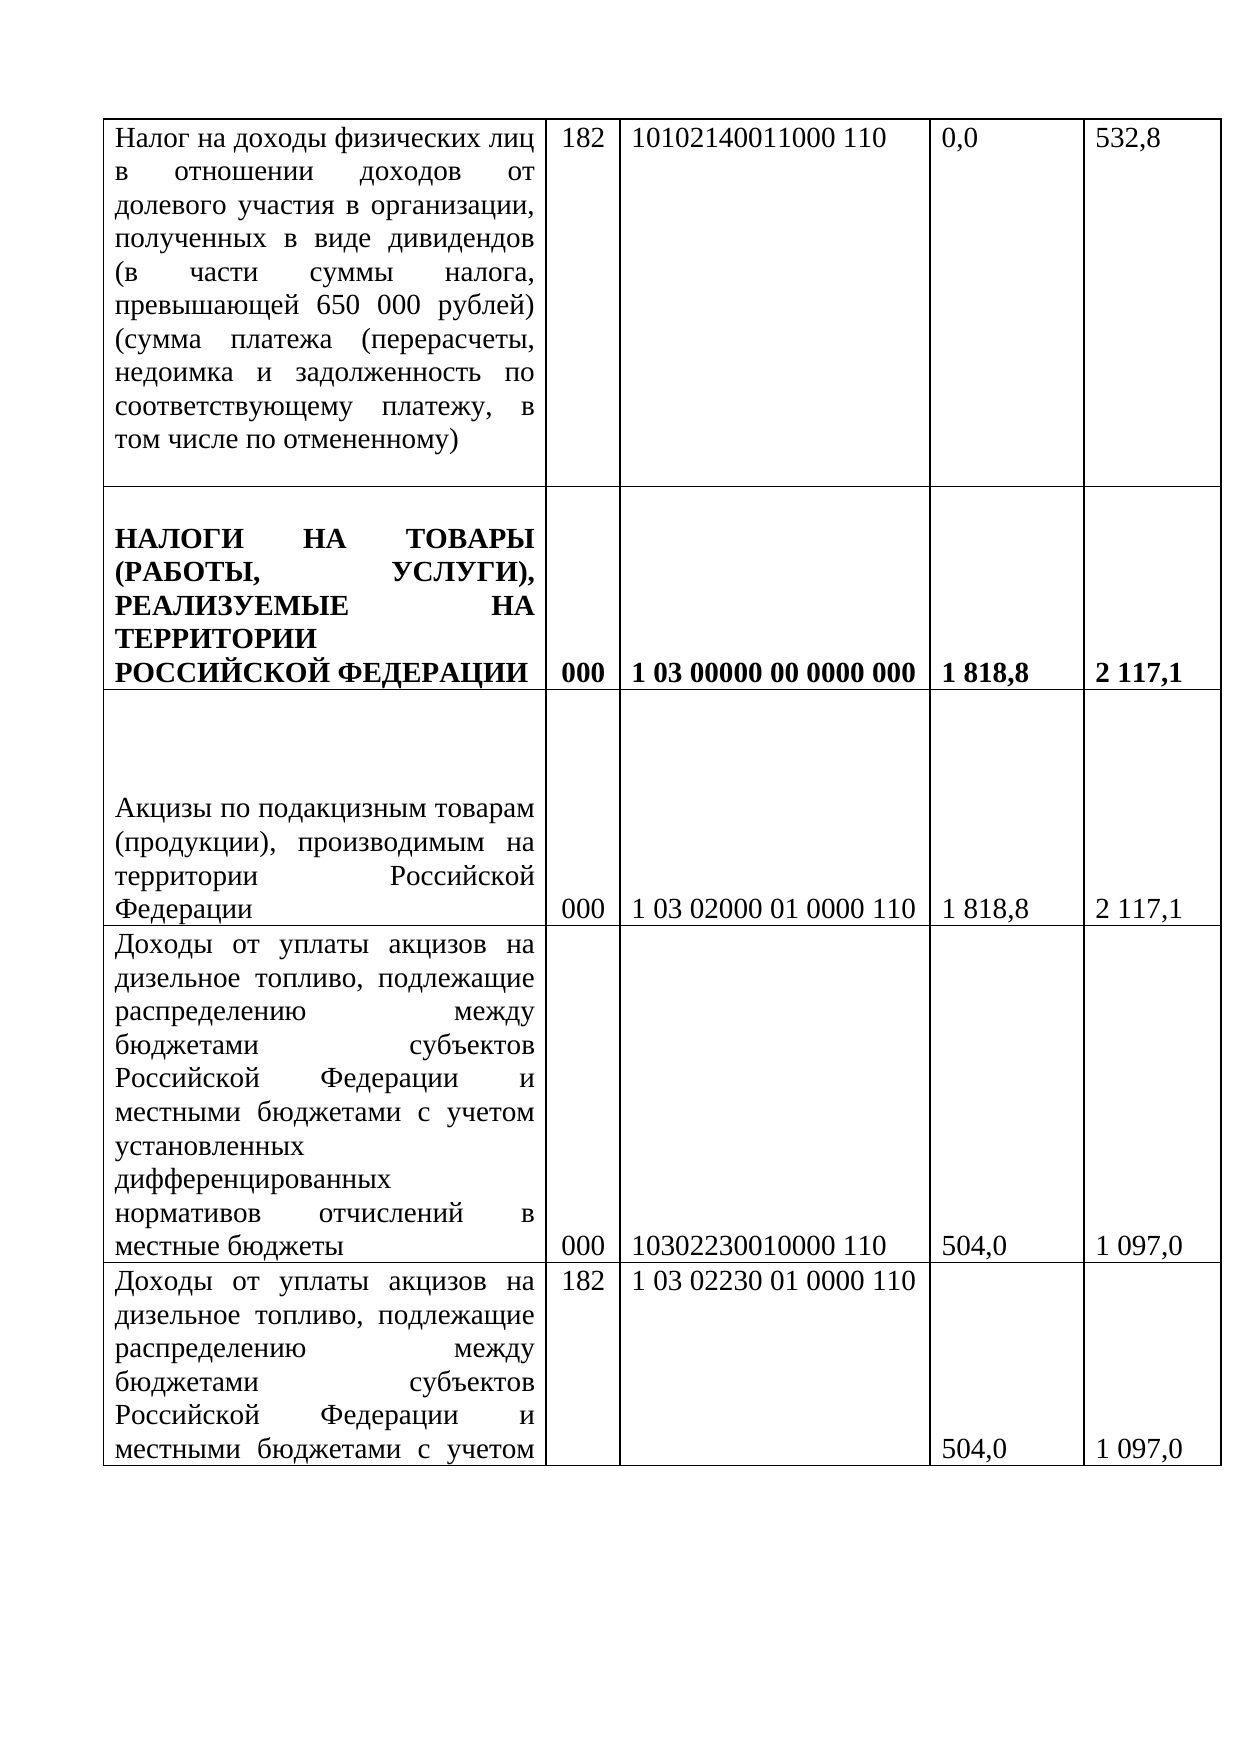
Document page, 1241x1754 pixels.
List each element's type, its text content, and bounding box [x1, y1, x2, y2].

table_cell 2 117,1 [1085, 690, 1220, 925]
table_cell 2 117,1 [1085, 487, 1220, 688]
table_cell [621, 1263, 929, 1464]
table_cell Доходы от уплаты акцизов на дизельное топливо, подлежащие распределению между бюджетами субъектов Российской Федерации и местными бюджетами с учетом установленных дифференцированных нормативов отчислений в местные бюджеты [104, 926, 545, 1262]
table_cell 182 [547, 120, 619, 486]
table_cell 532,8 [1085, 120, 1220, 486]
table_cell 1 03 00000 00 0000 000 [621, 487, 929, 688]
table_cell 000 [547, 487, 619, 688]
table_cell 000 [547, 926, 619, 1262]
table_cell 000 [547, 690, 619, 925]
table_cell 0,0 [931, 120, 1083, 486]
table_cell НАЛОГИ НА ТОВАРЫ (РАБОТЫ, УСЛУГИ), РЕАЛИЗУЕМЫЕ НА ТЕРРИТОРИИ РОССИЙСКОЙ ФЕДЕРАЦИИ [104, 487, 545, 688]
table_cell 1 03 02000 01 0000 110 [621, 690, 929, 925]
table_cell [104, 1263, 545, 1464]
table_cell 1 818,8 [931, 690, 1083, 925]
table_cell 10102140011000 110 [621, 120, 929, 486]
table_cell Налог на доходы физических лиц в отношении доходов от долевого участия в организации, полученных в виде дивидендов (в части суммы налога, превышающей 650 000 рублей) (сумма платежа (перерасчеты, недоимка и задолженность по соответствующему платежу, в том числе по отмененному) [104, 120, 545, 486]
table_cell 504,0 [931, 1263, 1083, 1464]
table_cell 10302230010000 110 [621, 926, 929, 1262]
table_cell 1 097,0 [1085, 1263, 1220, 1464]
table_cell 1 097,0 [1085, 926, 1220, 1262]
table_cell 182 [547, 1263, 619, 1464]
table_cell Акцизы по подакцизным товарам (продукции), производимым на территории Российской Федерации [104, 690, 545, 925]
table_cell 1 818,8 [931, 487, 1083, 688]
table_cell 504,0 [931, 926, 1083, 1262]
